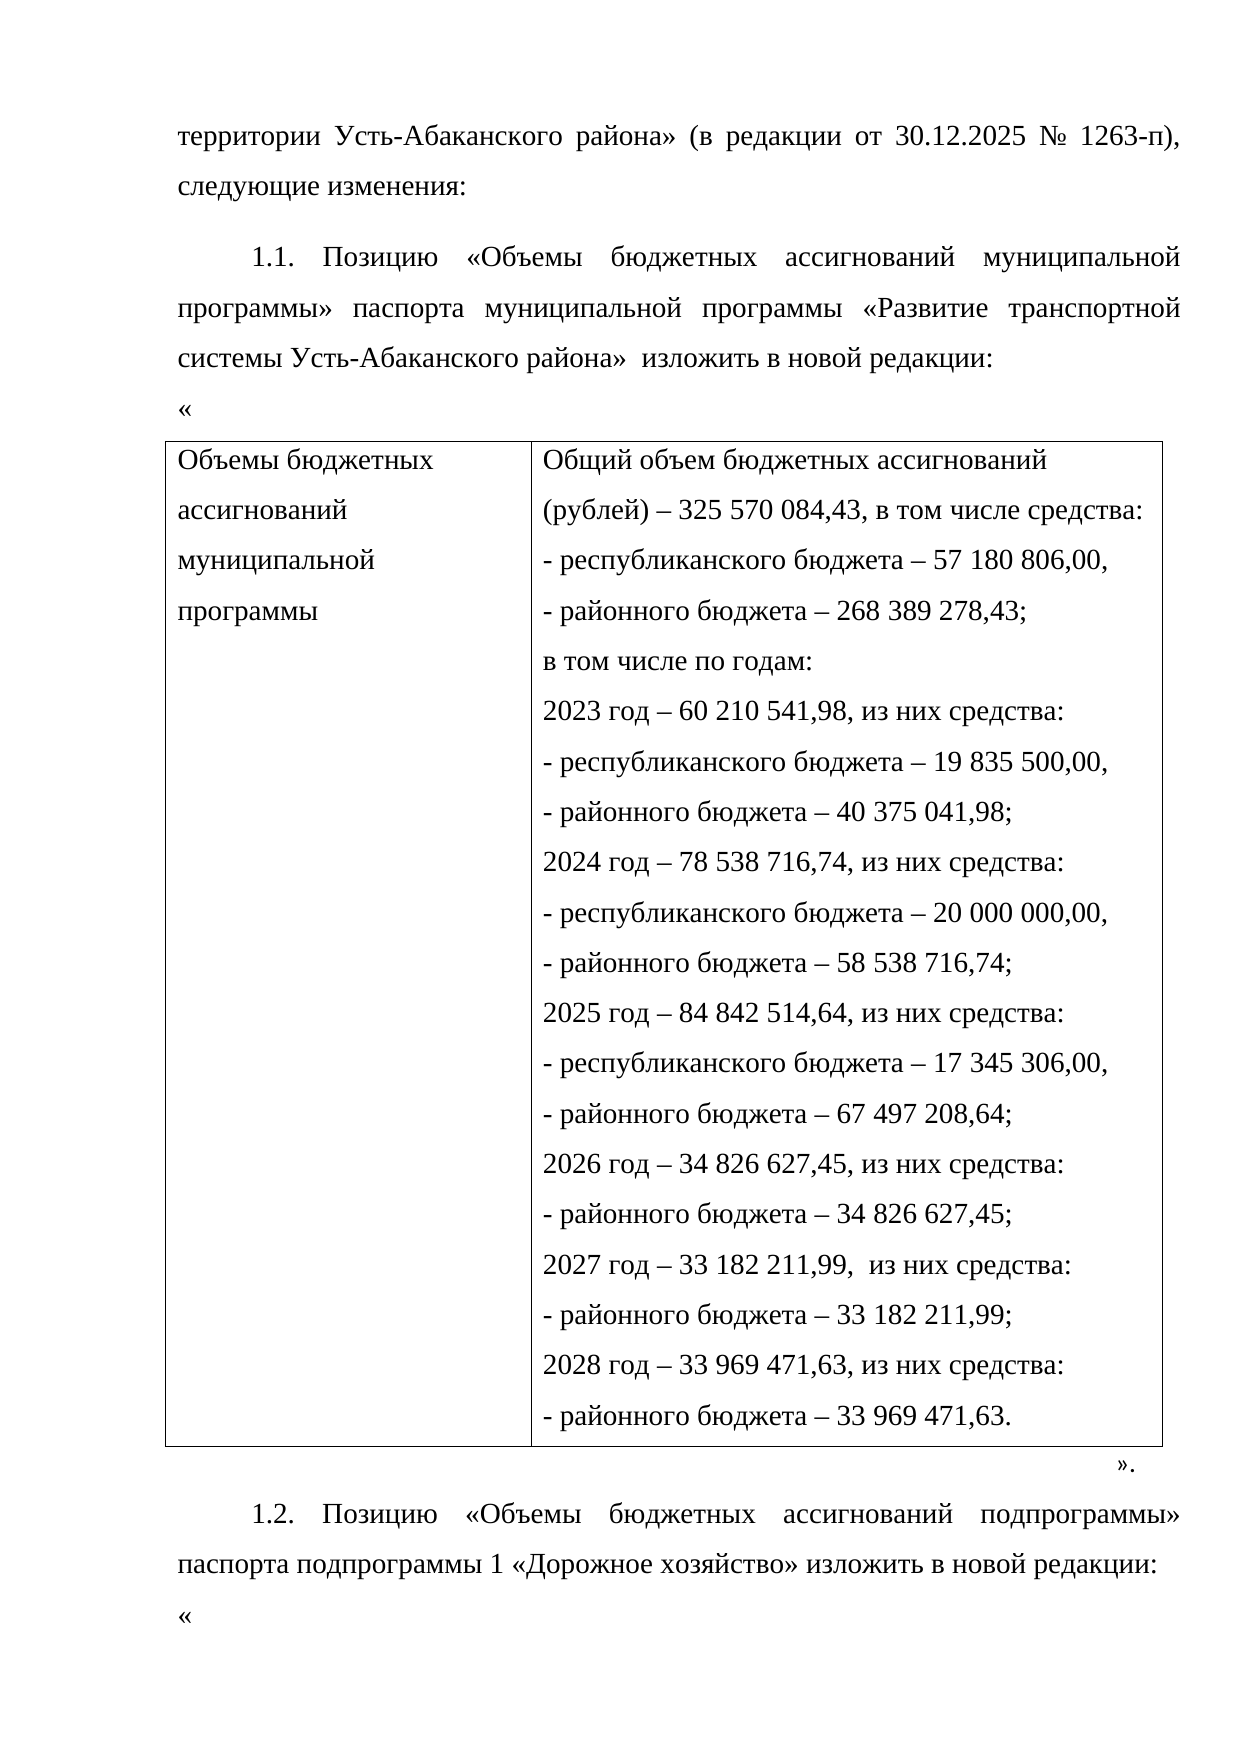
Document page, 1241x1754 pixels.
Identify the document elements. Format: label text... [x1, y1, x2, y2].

text 1.1. Позицию «Объемы бюджетных ассигнований муниципальной программы» паспорта муниципальной программы «Развитие транспортной системы Усть-Абаканского района» изложить в новой редакции: [177, 239, 1181, 374]
text 1.2. Позицию «Объемы бюджетных ассигнований подпрограммы» паспорта подпрограммы 1 «Дорожное хозяйство» изложить в новой редакции: [177, 1496, 1181, 1580]
text ». [177, 1447, 1181, 1480]
text « [177, 1597, 1181, 1630]
text « [177, 391, 1181, 424]
table_header Общий объем бюджетных ассигнований (рублей) – 325 570 084,43, в том числе средства: - республиканского бюджета – 57 180 806,00, - районного бюджета – 268 389 278,43; в том числе по годам: 2023 год – 60 210 541,98, из них средства: - республиканского бюджета – 19 835 500,00, - районного бюджета – 40 375 041,98; 2024 год – 78 538 716,74, из них средства: - республиканского бюджета – 20 000 000,00, - районного бюджета – 58 538 716,74; 2025 год – 84 842 514,64, из них средства: - республиканского бюджета – 17 345 306,00, - районного бюджета – 67 497 208,64; 2026 год – 34 826 627,45, из них средства: - районного бюджета – 34 826 627,45; 2027 год – 33 182 211,99, из них средства: - районного бюджета – 33 182 211,99; 2028 год – 33 969 471,63, из них средства: - районного бюджета – 33 969 471,63. [532, 442, 1162, 1446]
table_header Объемы бюджетных ассигнований муниципальной программы [166, 442, 531, 1446]
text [177, 118, 1181, 202]
